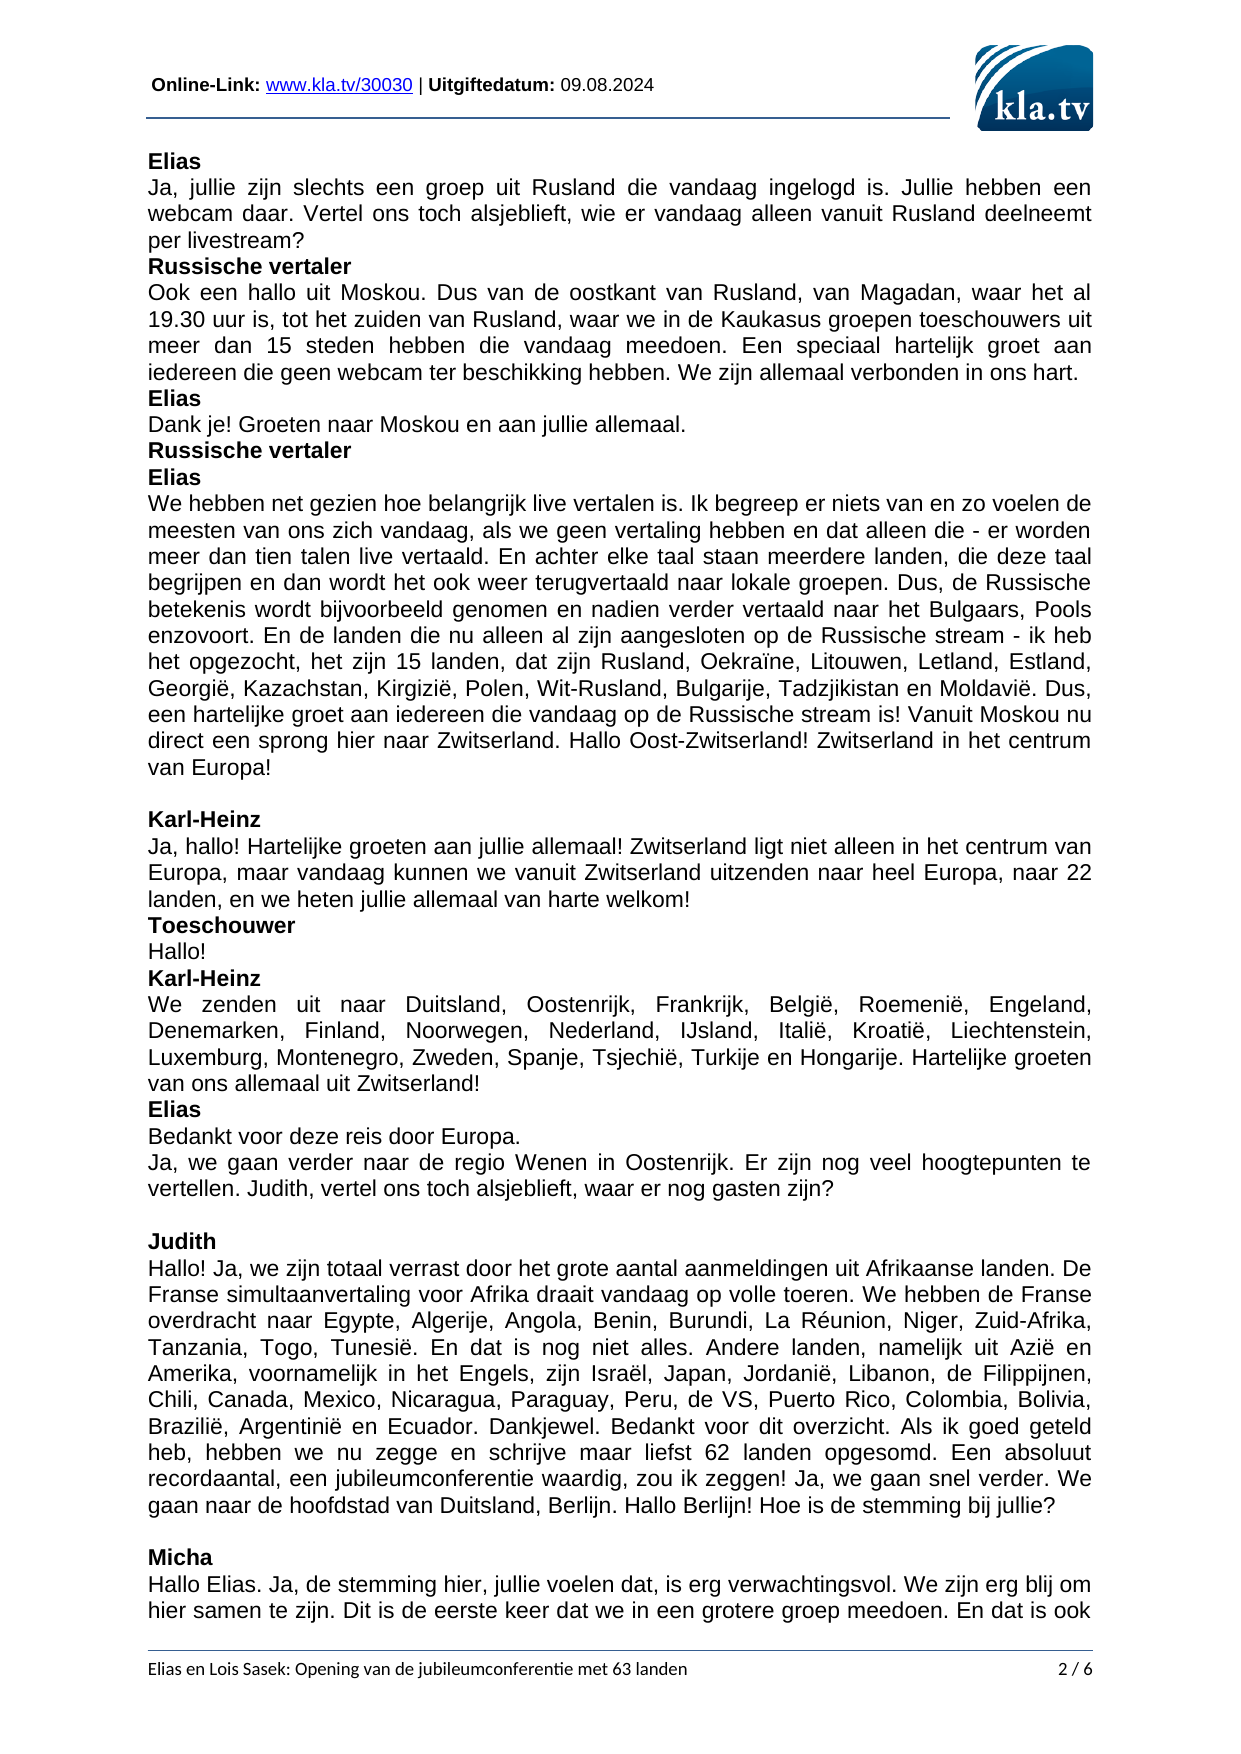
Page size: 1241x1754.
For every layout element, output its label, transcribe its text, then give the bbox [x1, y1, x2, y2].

text We hebben net gezien hoe belangrijk live vertalen is. Ik begreep er niets van en zo voelen de meesten van ons zich vandaag, als we geen vertaling hebben en dat alleen die - er worden meer dan tien talen live vertaald. En achter elke taal staan meerdere landen, die deze taal begrijpen en dan wordt het ook weer terugvertaald naar lokale groepen. Dus, de Russische betekenis wordt bijvoorbeeld genomen en nadien verder vertaald naar het Bulgaars, Pools enzovoort. En de landen die nu alleen al zijn aangesloten op de Russische stream - ik heb het opgezocht, het zijn 15 landen, dat zijn Rusland, Oekraïne, Litouwen, Letland, Estland, Georgië, Kazachstan, Kirgizië, Polen, Wit-Rusland, Bulgarije, Tadzjikistan en Moldavië. Dus, een hartelijke groet aan iedereen die vandaag op de Russische stream is! Vanuit Moskou nu direct een sprong hier naar Zwitserland. Hallo Oost-Zwitserland! Zwitserland in het centrum van Europa! [148, 490, 1093, 780]
text Dank je! Groeten naar Moskou en aan jullie allemaal. [148, 411, 1093, 437]
text Russische vertaler [148, 437, 1093, 464]
text Elias [148, 464, 1093, 490]
text Judith [148, 1228, 1093, 1254]
text Micha [148, 1544, 1093, 1571]
text Ja, we gaan verder naar de regio Wenen in Oostenrijk. Er zijn nog veel hoogtepunten te vertellen. Judith, vertel ons toch alsjeblieft, waar er nog gasten zijn? [148, 1149, 1093, 1202]
text Ja, jullie zijn slechts een groep uit Rusland die vandaag ingelogd is. Jullie hebben een webcam daar. Vertel ons toch alsjeblieft, wie er vandaag alleen vanuit Rusland deelneemt per livestream? [148, 174, 1093, 253]
text Hallo! [148, 938, 1093, 964]
text Elias [148, 148, 1093, 174]
text Karl-Heinz [148, 806, 1093, 833]
text Ja, hallo! Hartelijke groeten aan jullie allemaal! Zwitserland ligt niet alleen in het centrum van Europa, maar vandaag kunnen we vanuit Zwitserland uitzenden naar heel Europa, naar 22 landen, en we heten jullie allemaal van harte welkom! [148, 833, 1093, 912]
text Toeschouwer [148, 912, 1093, 938]
text Elias [148, 1096, 1093, 1123]
text Russische vertaler [148, 253, 1093, 279]
text Elias [148, 385, 1093, 411]
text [148, 1571, 1093, 1623]
text We zenden uit naar Duitsland, Oostenrijk, Frankrijk, België, Roemenië, Engeland, Denemarken, Finland, Noorwegen, Nederland, IJsland, Italië, Kroatië, Liechtenstein, Luxemburg, Montenegro, Zweden, Spanje, Tsjechië, Turkije en Hongarije. Hartelijke groeten van ons allemaal uit Zwitserland! [148, 991, 1093, 1096]
text Karl-Heinz [148, 964, 1093, 991]
text Hallo! Ja, we zijn totaal verrast door het grote aantal aanmeldingen uit Afrikaanse landen. De Franse simultaanvertaling voor Afrika draait vandaag op volle toeren. We hebben de Franse overdracht naar Egypte, Algerije, Angola, Benin, Burundi, La Réunion, Niger, Zuid-Afrika, Tanzania, Togo, Tunesië. En dat is nog niet alles. Andere landen, namelijk uit Azië en Amerika, voornamelijk in het Engels, zijn Israël, Japan, Jordanië, Libanon, de Filippijnen, Chili, Canada, Mexico, Nicaragua, Paraguay, Peru, de VS, Puerto Rico, Colombia, Bolivia, Brazilië, Argentinië en Ecuador. Dankjewel. Bedankt voor dit overzicht. Als ik goed geteld heb, hebben we nu zegge en schrijve maar liefst 62 landen opgesomd. Een absoluut recordaantal, een jubileumconferentie waardig, zou ik zeggen! Ja, we gaan snel verder. We gaan naar de hoofdstad van Duitsland, Berlijn. Hallo Berlijn! Hoe is de stemming bij jullie? [148, 1254, 1093, 1518]
text Ook een hallo uit Moskou. Dus van de oostkant van Rusland, van Magadan, waar het al 19.30 uur is, tot het zuiden van Rusland, waar we in de Kaukasus groepen toeschouwers uit meer dan 15 steden hebben die vandaag meedoen. Een speciaal hartelijk groet aan iedereen die geen webcam ter beschikking hebben. We zijn allemaal verbonden in ons hart. [148, 279, 1093, 385]
text Bedankt voor deze reis door Europa. [148, 1123, 1093, 1149]
